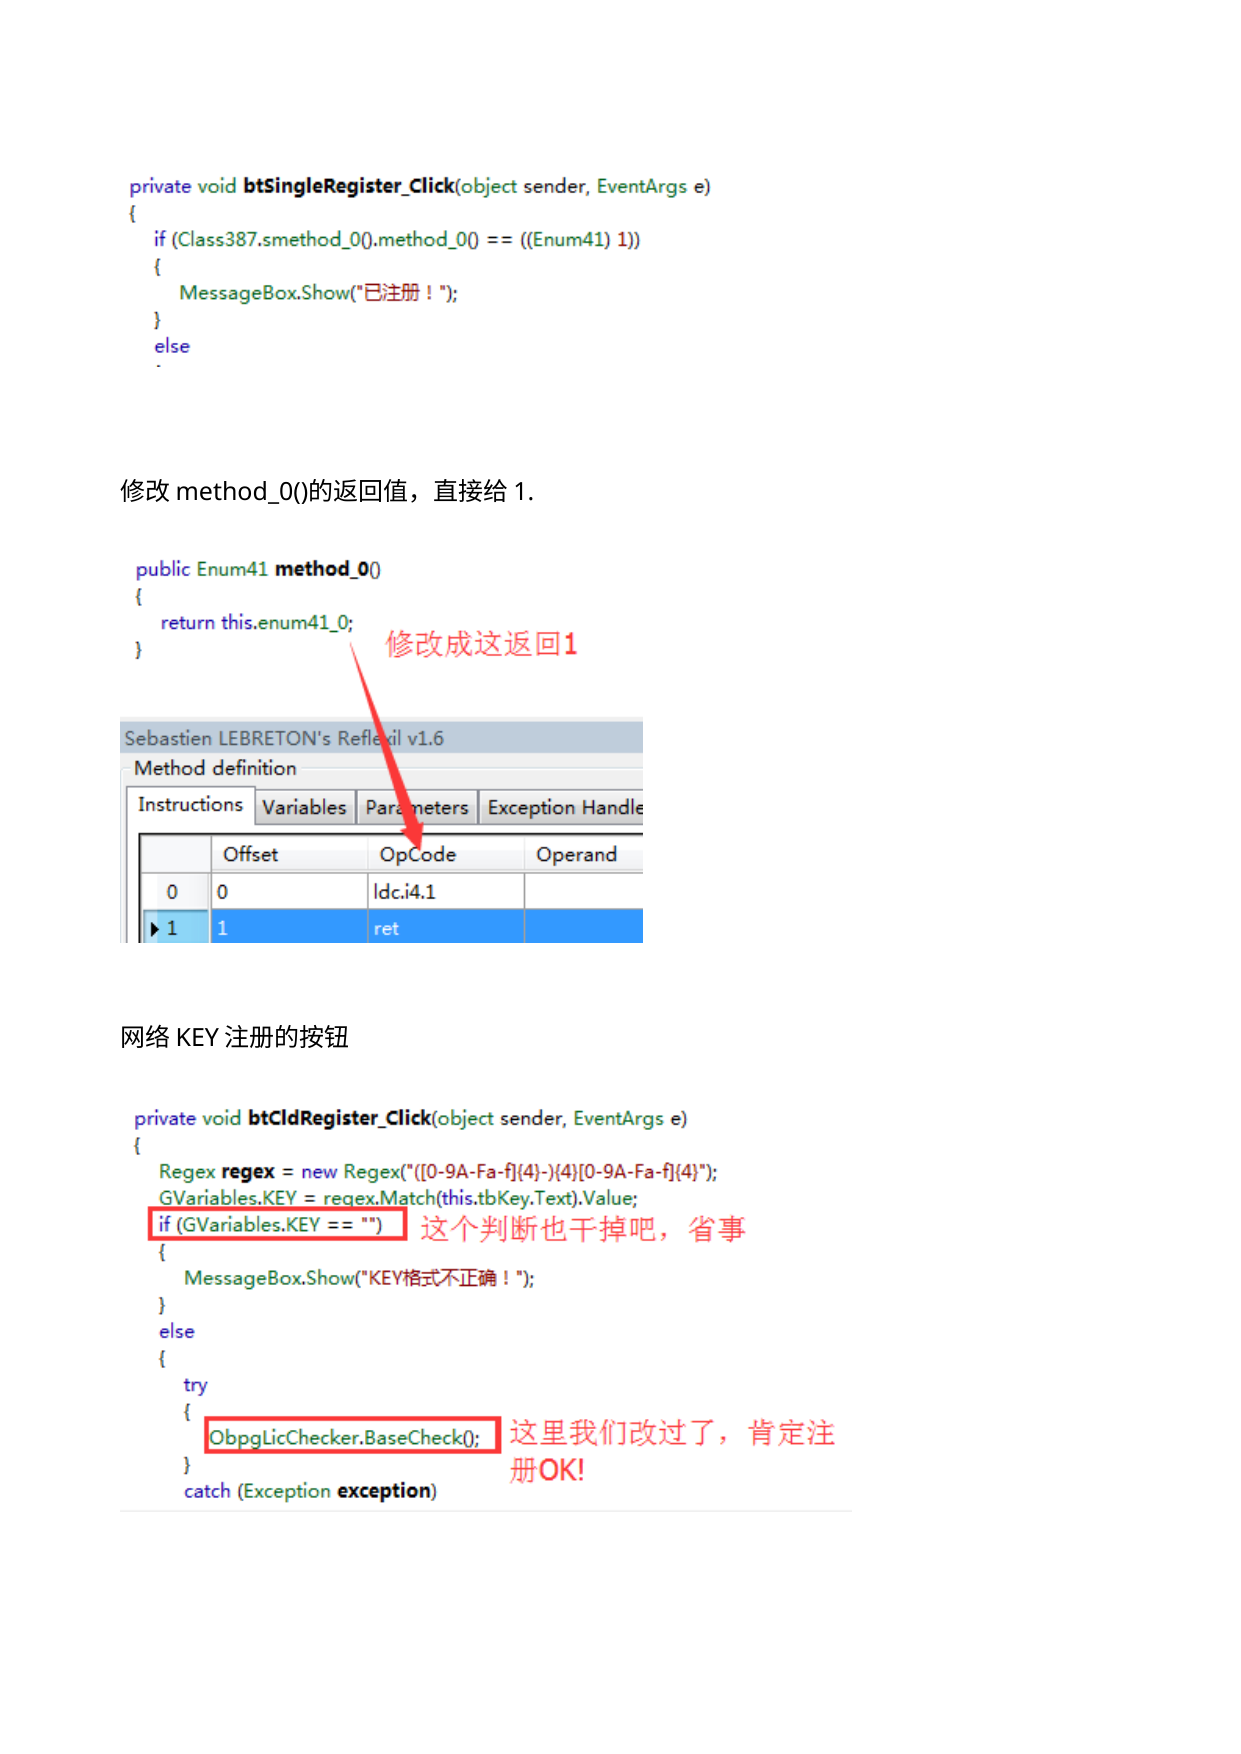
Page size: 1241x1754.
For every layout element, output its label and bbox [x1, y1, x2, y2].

picture [120, 551, 643, 943]
table_header [113, 162, 1143, 1588]
picture [120, 1097, 852, 1512]
picture [120, 168, 783, 367]
